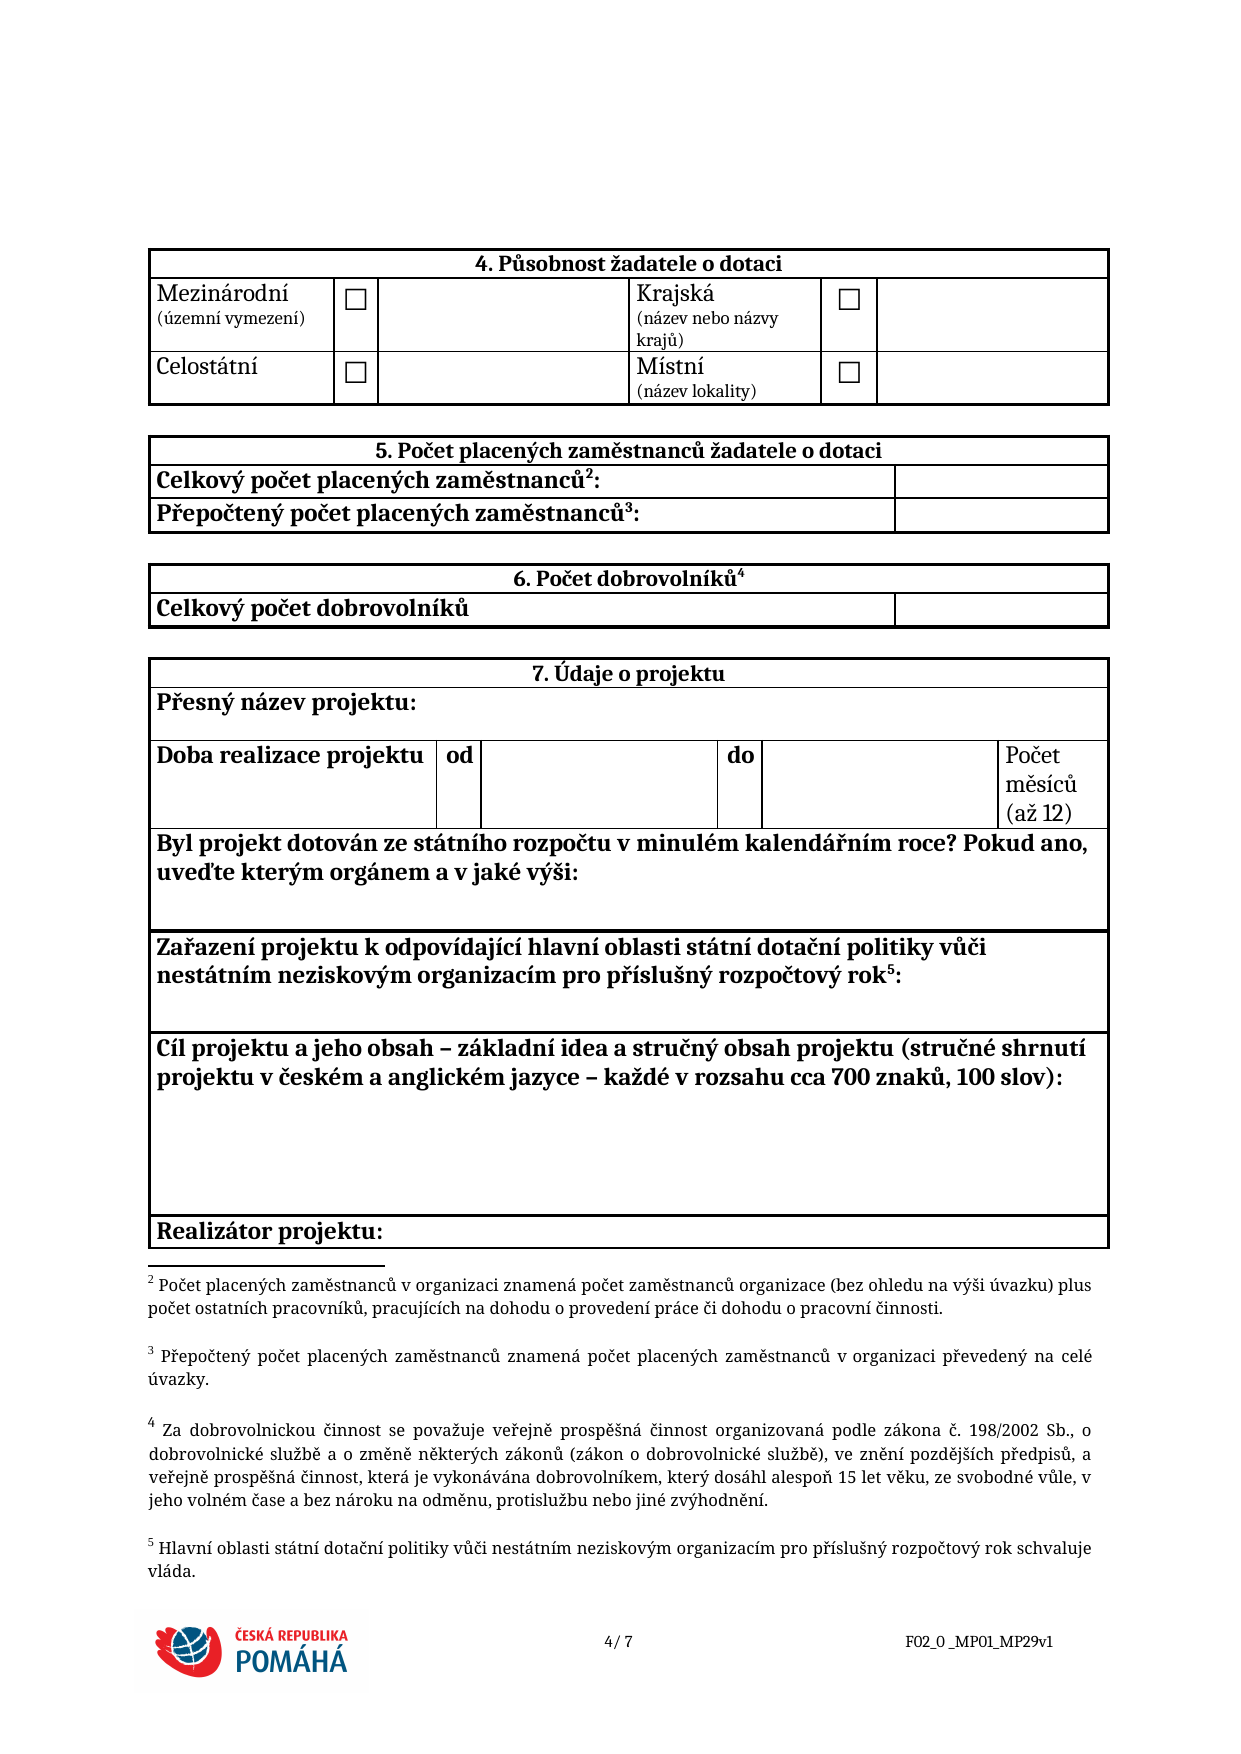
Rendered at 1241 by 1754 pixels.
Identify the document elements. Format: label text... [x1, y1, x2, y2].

table_cell [878, 352, 1107, 403]
table_cell Celkový počet placených zaměstnanců: [151, 466, 894, 497]
table_cell [896, 594, 1107, 625]
table_cell [335, 352, 377, 403]
table_cell Přesný název projektu: [151, 688, 1107, 740]
table_header 6. Počet dobrovolníků [151, 566, 1107, 592]
table_cell do [718, 741, 761, 828]
table_header 5. Počet placených zaměstnanců žadatele o dotaci [151, 438, 1107, 464]
table_cell Doba realizace projektu [151, 741, 436, 828]
table_cell [482, 741, 717, 828]
table_cell [763, 741, 997, 828]
table_cell Celostátní [151, 352, 333, 403]
table_cell [379, 352, 628, 403]
table_cell Přepočtený počet placených zaměstnanců: [151, 499, 894, 531]
table_cell [896, 466, 1107, 497]
table_cell Zařazení projektu k odpovídající hlavní oblasti státní dotační politiky vůči nestátním neziskovým organizacím pro příslušný rozpočtový rok: [151, 933, 1107, 1031]
table_cell [878, 279, 1107, 351]
table_cell od [437, 741, 480, 828]
table_cell [822, 352, 876, 403]
table_cell Byl projekt dotován ze státního rozpočtu v minulém kalendářním roce? Pokud ano, uveďte kterým orgánem a v jaké výši: [151, 829, 1107, 929]
picture [134, 1609, 369, 1693]
table_header 7. Údaje o projektu [151, 660, 1107, 687]
table_cell [822, 279, 876, 351]
table_cell Celkový počet dobrovolníků [151, 594, 894, 625]
table_cell Cíl projektu a jeho obsah – základní idea a stručný obsah projektu (stručné shrnutí projektu v českém a anglickém jazyce – každé v rozsahu cca 700 znaků, 100 slov): [151, 1034, 1107, 1214]
table_cell Počet měsíců (až 12) [999, 741, 1107, 828]
table_cell [896, 499, 1107, 531]
table_cell Realizátor projektu: (řešitel) [151, 1217, 1107, 1247]
table_header 4. Působnost žadatele o dotaci [151, 251, 1107, 277]
table_cell Místní (název lokality) [630, 352, 820, 403]
table_cell Mezinárodní (územní vymezení) [151, 279, 333, 351]
table_cell Krajská (název nebo názvy krajů) [630, 279, 820, 351]
table_cell [335, 279, 377, 351]
table_cell [379, 279, 628, 351]
